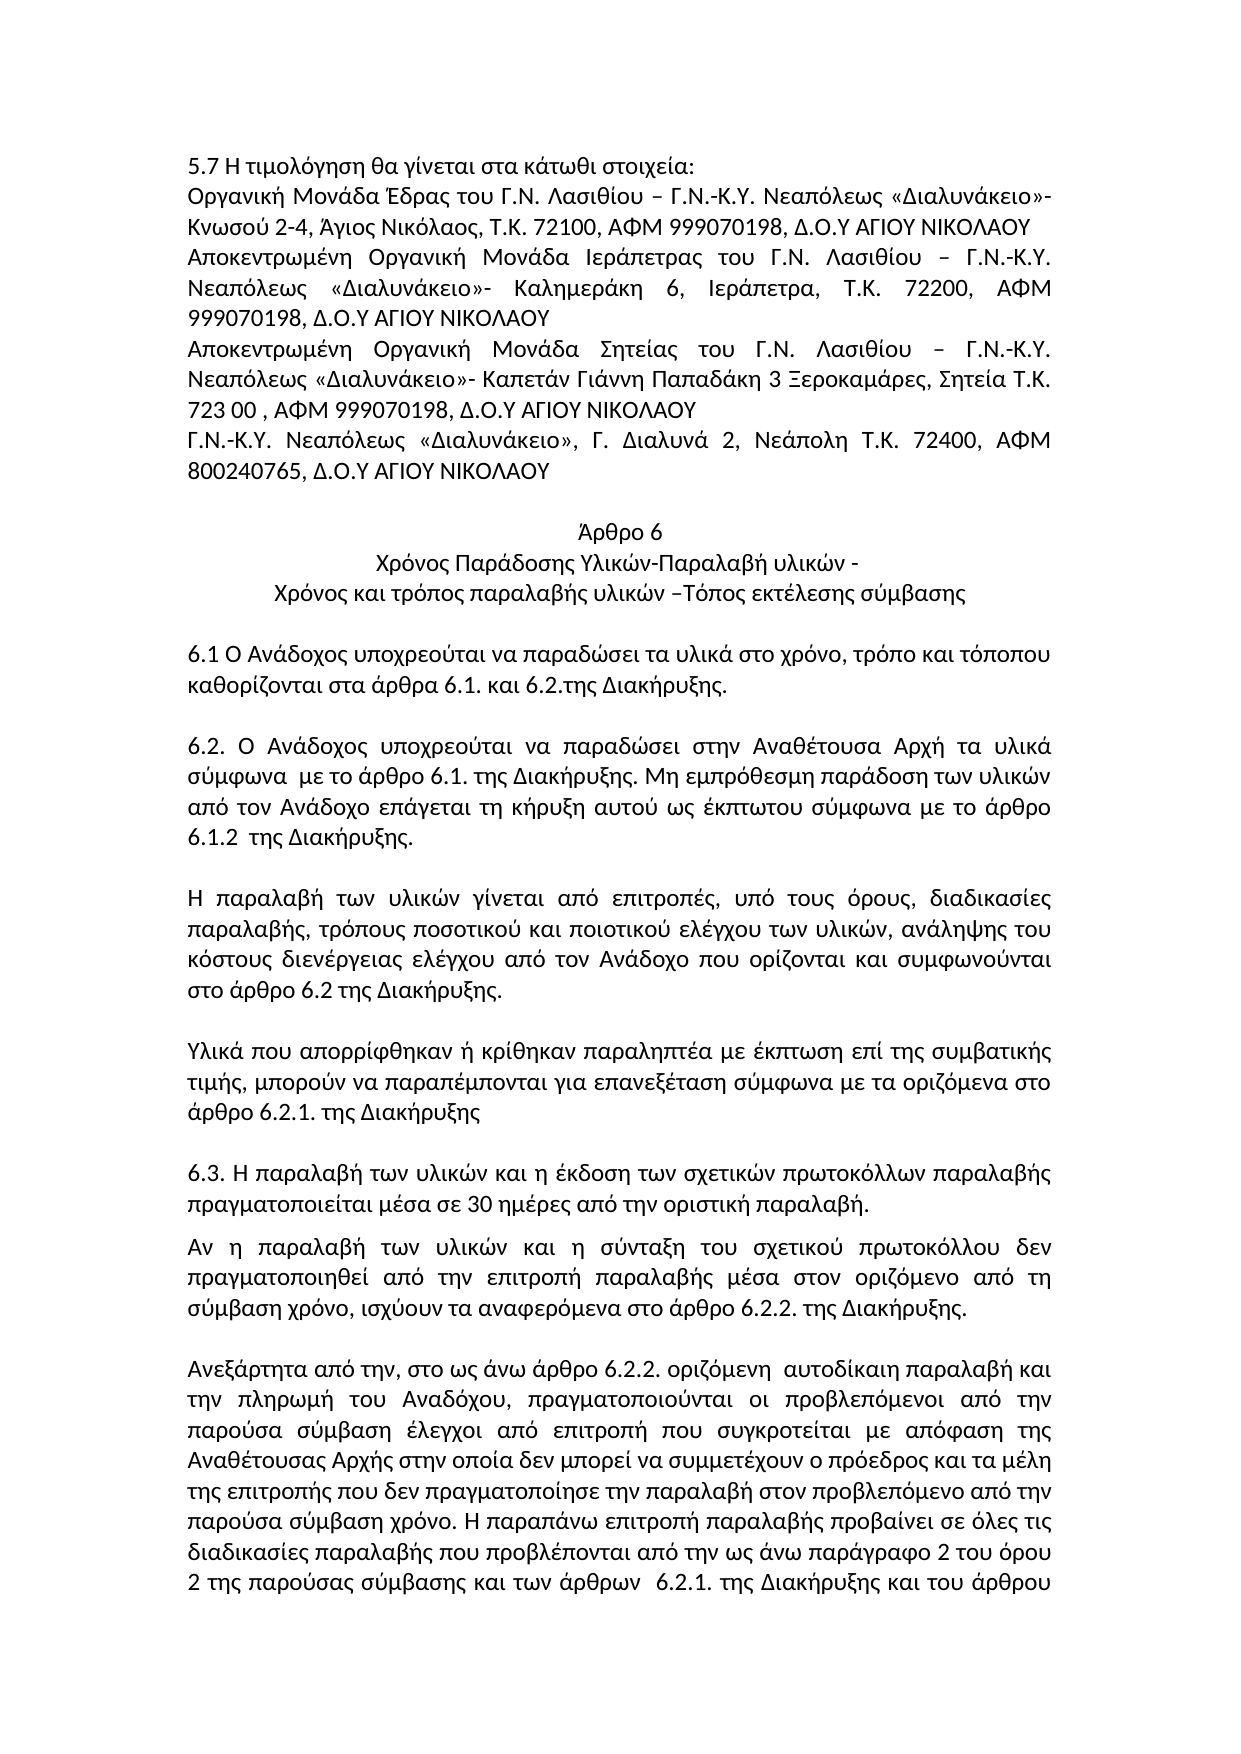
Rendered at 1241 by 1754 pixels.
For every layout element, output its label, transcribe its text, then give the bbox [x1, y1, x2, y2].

text 5.7 Η τιμολόγηση θα γίνεται στα κάτωθι στοιχεία: [187, 150, 1053, 181]
text Υλικά που απορρίφθηκαν ή κρίθηκαν παραληπτέα με έκπτωση επί της συμβατικής τιμής, μπορούν να παραπέμπονται για επανεξέταση σύμφωνα με τα οριζόμενα στο άρθρο 6.2.1. της Διακήρυξης [187, 1035, 1053, 1127]
text Γ.Ν.-Κ.Υ. Νεαπόλεως «Διαλυνάκειο», Γ. Διαλυνά 2, Νεάπολη Τ.Κ. 72400, ΑΦΜ 800240765, Δ.Ο.Υ ΑΓΙΟΥ ΝΙΚΟΛΑΟΥ [187, 425, 1053, 486]
text Αν η παραλαβή των υλικών και η σύνταξη του σχετικού πρωτοκόλλου δεν πραγματοποιηθεί από την επιτροπή παραλαβής μέσα στον οριζόμενο από τη σύμβαση χρόνο, ισχύουν τα αναφερόμενα στο άρθρο 6.2.2. της Διακήρυξης. [187, 1231, 1053, 1322]
text Οργανική Μονάδα Έδρας του Γ.Ν. Λασιθίου – Γ.Ν.-Κ.Υ. Νεαπόλεως «Διαλυνάκειο»- Κνωσού 2-4, Άγιος Νικόλαος, Τ.Κ. 72100, ΑΦΜ 999070198, Δ.Ο.Υ ΑΓΙΟΥ ΝΙΚΟΛΑΟΥ [187, 181, 1053, 242]
text 6.3. Η παραλαβή των υλικών και η έκδοση των σχετικών πρωτοκόλλων παραλαβής πραγματοποιείται μέσα σε 30 ημέρες από την οριστική παραλαβή. [187, 1157, 1053, 1218]
text Άρθρο 6 [187, 516, 1053, 547]
text H παραλαβή των υλικών γίνεται από επιτροπές, υπό τους όρους, διαδικασίες παραλαβής, τρόπους ποσοτικού και ποιοτικού ελέγχου των υλικών, ανάληψης του κόστους διενέργειας ελέγχου από τον Ανάδοχο που ορίζονται και συμφωνούνται στο άρθρο 6.2 της Διακήρυξης. [187, 882, 1053, 1004]
text 6.1 Ο Ανάδοχος υποχρεούται να παραδώσει τα υλικά στο χρόνο, τρόπο και τόποπου καθορίζονται στα άρθρα 6.1. και 6.2.της Διακήρυξης. [187, 638, 1053, 699]
text Αποκεντρωμένη Οργανική Μονάδα Σητείας του Γ.Ν. Λασιθίου – Γ.Ν.-Κ.Υ. Νεαπόλεως «Διαλυνάκειο»- Καπετάν Γιάννη Παπαδάκη 3 Ξεροκαμάρες, Σητεία Τ.Κ. 723 00 , ΑΦΜ 999070198, Δ.Ο.Υ ΑΓΙΟΥ ΝΙΚΟΛΑΟΥ [187, 333, 1053, 425]
text Αποκεντρωμένη Οργανική Μονάδα Ιεράπετρας του Γ.Ν. Λασιθίου – Γ.Ν.-Κ.Υ. Νεαπόλεως «Διαλυνάκειο»- Καλημεράκη 6, Ιεράπετρα, Τ.Κ. 72200, ΑΦΜ 999070198, Δ.Ο.Υ ΑΓΙΟΥ ΝΙΚΟΛΑΟΥ [187, 242, 1053, 333]
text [187, 1353, 1053, 1597]
text Χρόνος Παράδοσης Υλικών-Παραλαβή υλικών - Χρόνος και τρόπος παραλαβής υλικών –Τόπος εκτέλεσης σύμβασης [187, 547, 1053, 608]
text 6.2. Ο Ανάδοχος υποχρεούται να παραδώσει στην Αναθέτουσα Αρχή τα υλικά σύμφωνα με το άρθρο 6.1. της Διακήρυξης. Μη εμπρόθεσμη παράδοση των υλικών από τον Ανάδοχο επάγεται τη κήρυξη αυτού ως έκπτωτου σύμφωνα με το άρθρο 6.1.2 της Διακήρυξης. [187, 730, 1053, 852]
